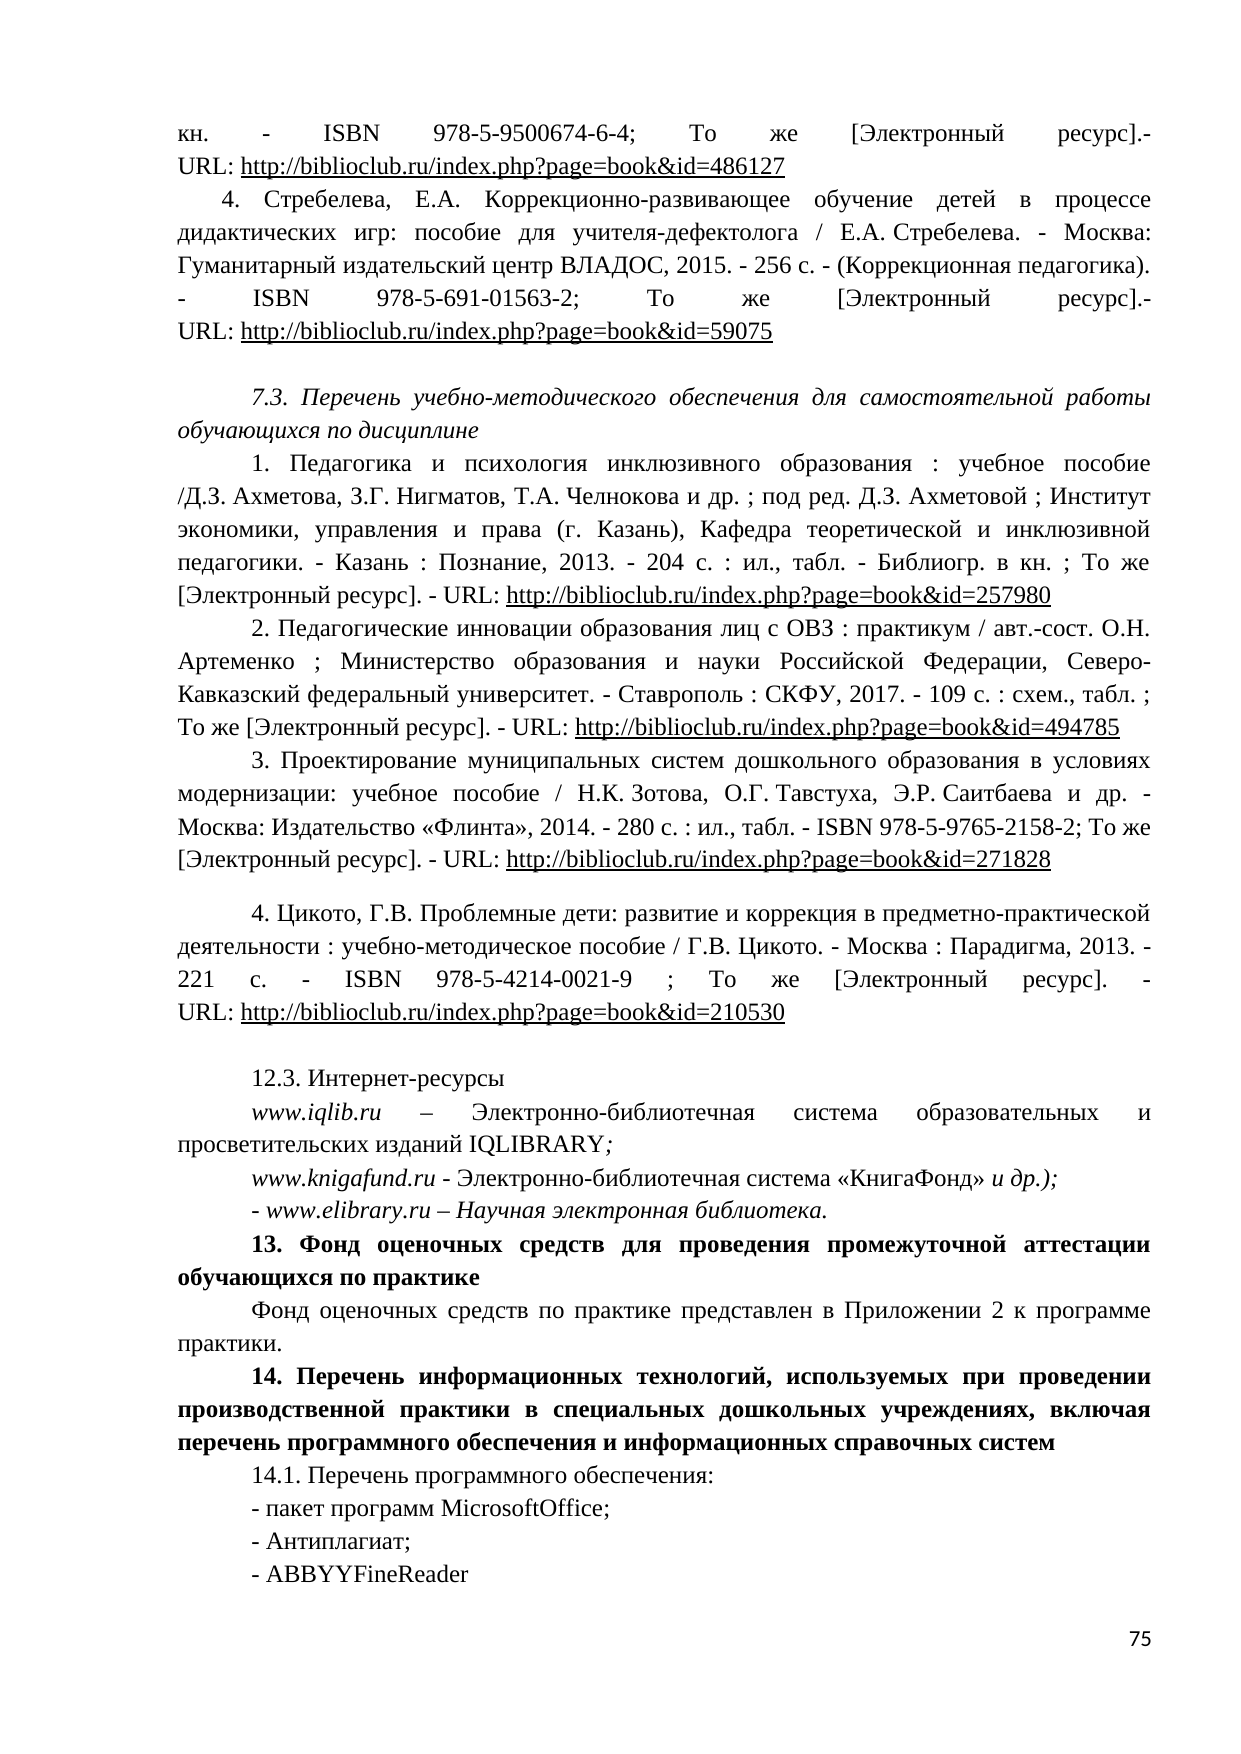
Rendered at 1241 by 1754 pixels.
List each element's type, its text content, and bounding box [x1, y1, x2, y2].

text 4. Цикото, Г.В. Проблемные дети: развитие и коррекция в предметно-практической деятельности : учебно-методическое пособие / Г.В. Цикото. - Москва : Парадигма, 2013. - 221 с. - ISBN 978-5-4214-0021-9 ; То же [Электронный ресурс]. - URL: http://biblioclub.ru/index.php?page=book&id=210530 [177, 898, 1152, 1026]
text 14.1. Перечень программного обеспечения: [177, 1460, 1152, 1488]
text 14. Перечень информационных технологий, используемых при проведении производственной практики в специальных дошкольных учреждениях, включая перечень программного обеспечения и информационных справочных систем [177, 1361, 1152, 1456]
text www.knigafund.ru - Электронно-библиотечная система «КнигаФонд» и др.); [177, 1163, 1152, 1191]
list 4. Стребелева, Е.А. Коррекционно-развивающее обучение детей в процессе дидактических игр: пособие для учителя-дефектолога / Е.А. Стребелева. - Москва: Гуманитарный издательский центр ВЛАДОС, 2015. - 256 с. - (Коррекционная педагогика). - ISBN 978-5-691-01563-2; То же [Электронный ресурс].- URL: http://biblioclub.ru/index.php?page=book&id=59075 [177, 184, 1152, 345]
text 13. Фонд оценочных средств для проведения промежуточной аттестации обучающихся по практике [177, 1229, 1152, 1290]
text - ABBYYFineReader [177, 1559, 1152, 1588]
text 2. Педагогические инновации образования лиц с ОВЗ : практикум / авт.-сост. О.Н. Артеменко ; Министерство образования и науки Российской Федерации, Северо-Кавказский федеральный университет. - Ставрополь : СКФУ, 2017. - 109 с. : схем., табл. ; То же [Электронный ресурс]. - URL: http://biblioclub.ru/index.php?page=book&id=494785 [177, 613, 1152, 741]
text 7.3. Перечень учебно-методического обеспечения для самостоятельной работы обучающихся по дисциплине [177, 382, 1152, 444]
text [177, 118, 1152, 180]
text 1. Педагогика и психология инклюзивного образования : учебное пособие /Д.З. Ахметова, З.Г. Нигматов, Т.А. Челнокова и др. ; под ред. Д.З. Ахметовой ; Институт экономики, управления и права (г. Казань), Кафедра теоретической и инклюзивной педагогики. - Казань : Познание, 2013. - 204 с. : ил., табл. - Библиогр. в кн. ; То же [Электронный ресурс]. - URL: http://biblioclub.ru/index.php?page=book&id=257980 [177, 448, 1152, 609]
text - www.elibrary.ru – Научная электронная библиотека. [177, 1196, 1152, 1224]
text 3. Проектирование муниципальных систем дошкольного образования в условиях модернизации: учебное пособие / Н.К. Зотова, О.Г. Тавстуха, Э.Р. Саитбаева и др. - Москва: Издательство «Флинта», 2014. - 280 с. : ил., табл. - ISBN 978-5-9765-2158-2; То же [Электронный ресурс]. - URL: http://biblioclub.ru/index.php?page=book&id=271828 [177, 746, 1152, 873]
text - Антиплагиат; [177, 1526, 1152, 1554]
text www.iqlib.ru – Электронно-библиотечная система образовательных и просветительских изданий IQLIBRARY; [177, 1097, 1152, 1158]
text Фонд оценочных средств по практике представлен в Приложении 2 к программе практики. [177, 1295, 1152, 1356]
text - пакет программ MicrosoftOffice; [177, 1493, 1152, 1522]
text 12.3. Интернет-ресурсы [177, 1063, 1152, 1092]
